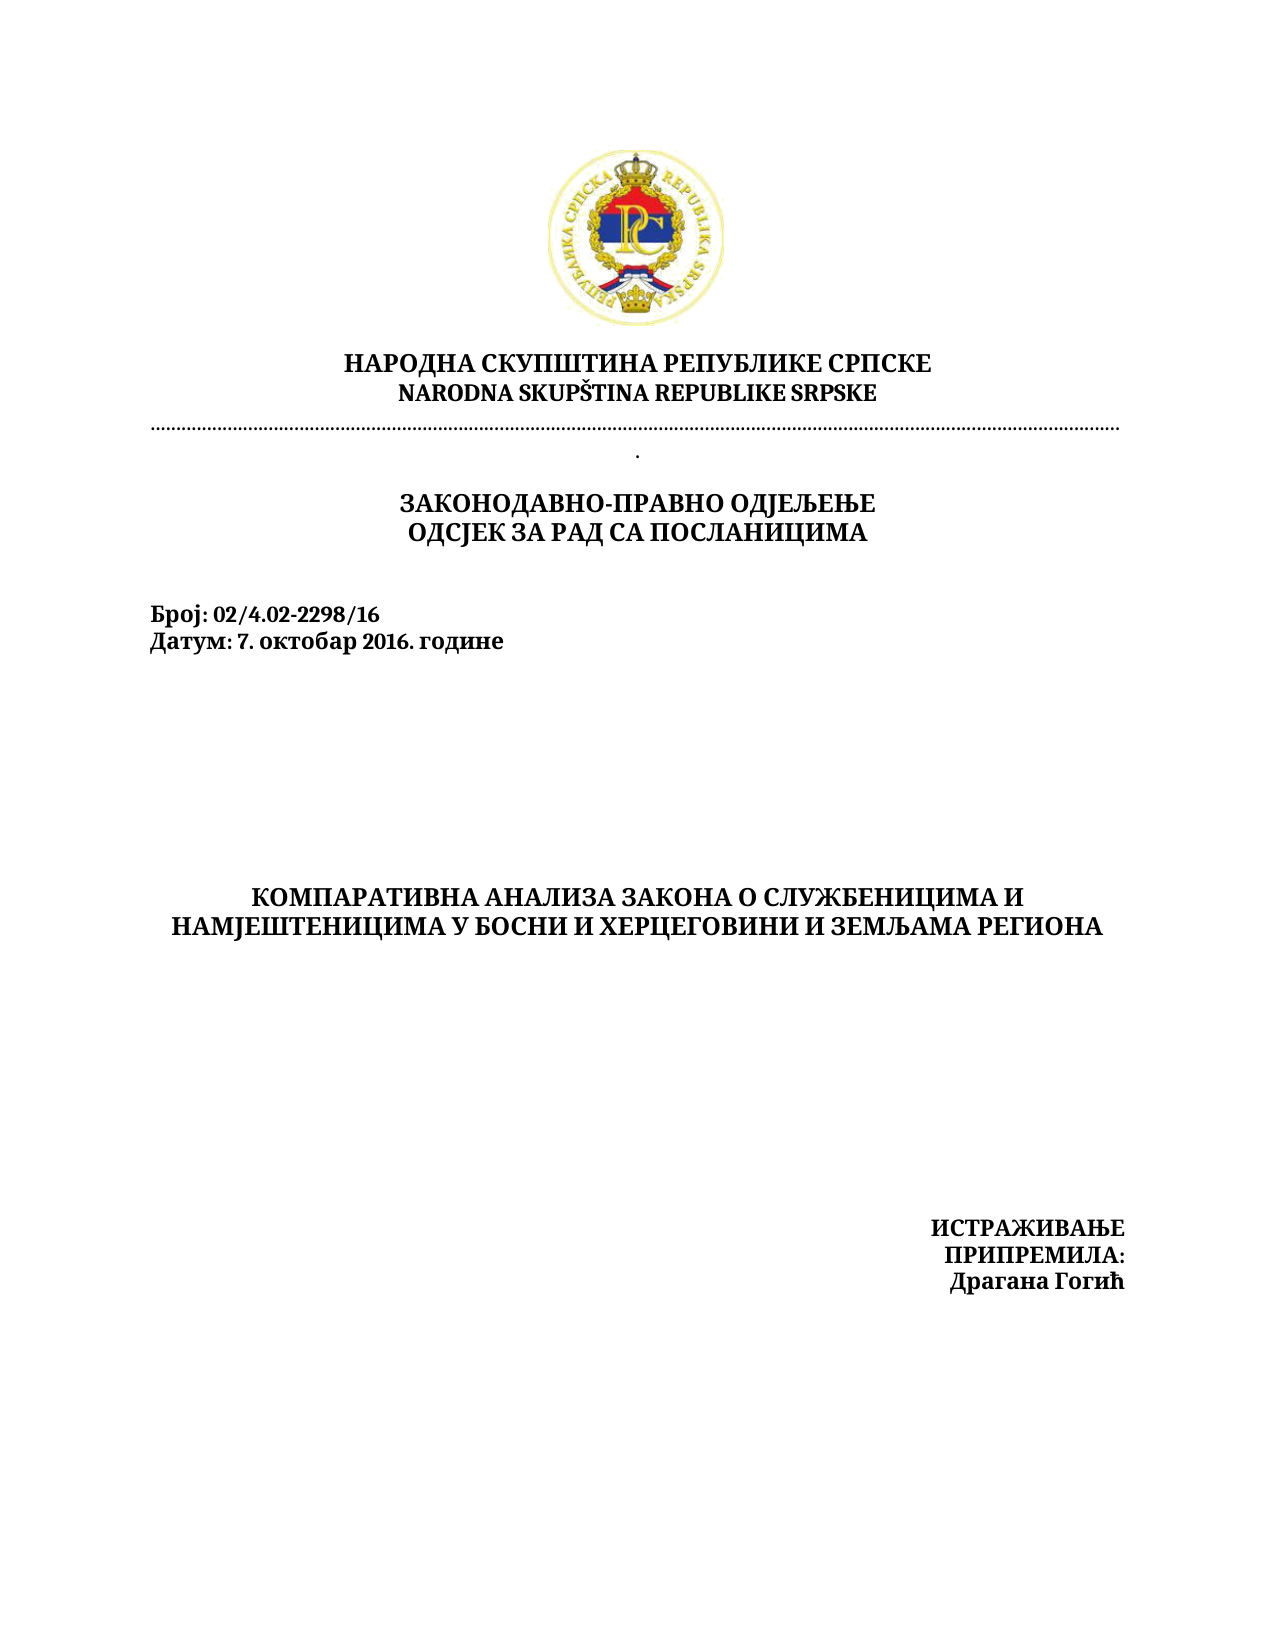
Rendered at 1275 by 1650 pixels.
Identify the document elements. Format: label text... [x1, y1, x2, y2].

text НАРОДНА СКУПШТИНА РЕПУБЛИКЕ СРПСКЕ [150, 350, 1125, 379]
text ЗАКОНОДАВНО-ПРАВНО ОДЈЕЉЕЊЕ [150, 490, 1125, 519]
text ОДСЈЕК ЗА РАД СА ПОСЛАНИЦИМА [150, 519, 1125, 548]
text Драгана Гогић [769, 1269, 1125, 1295]
text КОМПАРАТИВНА АНАЛИЗА ЗАКОНА О СЛУЖБЕНИЦИМА И НАМЈЕШТЕНИЦИМА У БОСНИ И ХЕРЦЕГОВИНИ И ЗЕМЉАМА РЕГИОНА [150, 884, 1125, 942]
text NARODNA SKUPŠTINA REPUBLIKE SRPSKE [150, 379, 1125, 408]
text Датум: 7. октобар 2016. године [150, 629, 1125, 655]
text Број: 02/4.02-2298/16 [150, 602, 1125, 629]
picture [547, 150, 724, 326]
text ИСТРАЖИВАЊЕ ПРИПРЕМИЛА: [777, 1216, 1125, 1269]
text .............................................................................................................................................................................................. [150, 408, 1125, 465]
